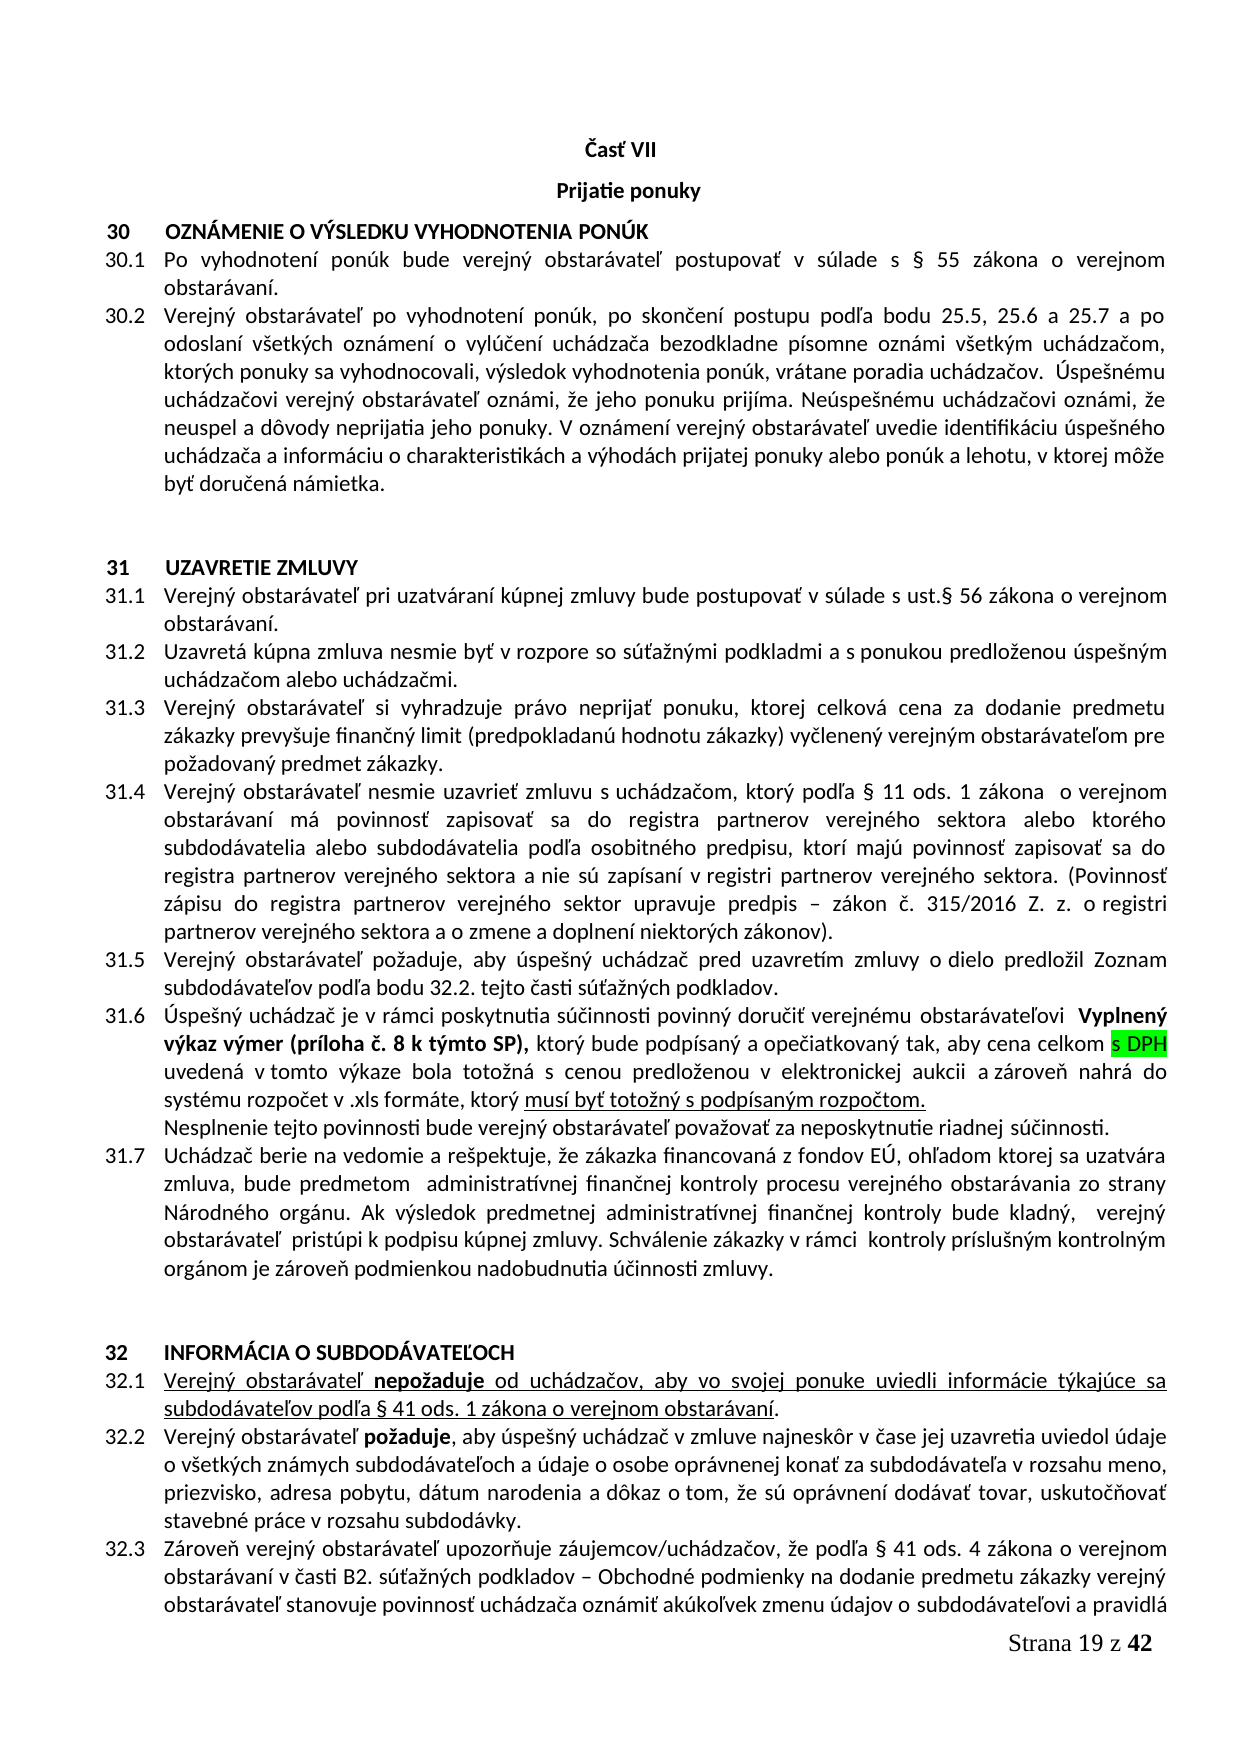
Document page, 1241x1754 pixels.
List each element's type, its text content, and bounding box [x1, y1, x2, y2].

list Verejný obstarávateľ po vyhodnotení ponúk, po skončení postupu podľa bodu 25.5, 25.6 a 25.7 a po odoslaní všetkých oznámení o vylúčení uchádzača bezodkladne písomne oznámi všetkým uchádzačom, ktorých ponuky sa vyhodnocovali, výsledok vyhodnotenia ponúk, vrátane poradia uchádzačov. Úspešnému uchádzačovi verejný obstarávateľ oznámi, že jeho ponuku prijíma. Neúspešnému uchádzačovi oznámi, že neuspel a dôvody neprijatia jeho ponuky. V oznámení verejný obstarávateľ uvedie identifikáciu úspešného uchádzača a informáciu o charakteristikách a výhodách prijatej ponuky alebo ponúk a lehotu, v ktorej môže byť doručená námietka. [104, 301, 1167, 497]
list Úspešný uchádzač je v rámci poskytnutia súčinnosti povinný doručiť verejnému obstarávateľovi Vyplnený výkaz výmer (príloha č. 8 k týmto SP), ktorý bude podpísaný a opečiatkovaný tak, aby cena celkom s DPH uvedená v tomto výkaze bola totožná s cenou predloženou v elektronickej aukcii a zároveň nahrá do systému rozpočet v .xls formáte, ktorý musí byť totožný s podpísaným rozpočtom. [104, 1001, 1167, 1113]
list Uzavretá kúpna zmluva nesmie byť v rozpore so súťažnými podkladmi a s ponukou predloženou úspešným uchádzačom alebo uchádzačmi. [104, 637, 1167, 693]
text Časť VII [193, 136, 1048, 164]
list Verejný obstarávateľ nesmie uzavrieť zmluvu s uchádzačom, ktorý podľa § 11 ods. 1 zákona o verejnom obstarávaní má povinnosť zapisovať sa do registra partnerov verejného sektora alebo ktorého subdodávatelia alebo subdodávatelia podľa osobitného predpisu, ktorí majú povinnosť zapisovať sa do registra partnerov verejného sektora a nie sú zapísaní v registri partnerov verejného sektora. (Povinnosť zápisu do registra partnerov verejného sektor upravuje predpis – zákon č. 315/2016 Z. z. o registri partnerov verejného sektora a o zmene a doplnení niektorých zákonov). [104, 777, 1167, 945]
list Uchádzač berie na vedomie a rešpektuje, že zákazka financovaná z fondov EÚ, ohľadom ktorej sa uzatvára zmluva, bude predmetom administratívnej finančnej kontroly procesu verejného obstarávania zo strany Národného orgánu. Ak výsledok predmetnej administratívnej finančnej kontroly bude kladný, verejný obstarávateľ pristúpi k podpisu kúpnej zmluvy. Schválenie zákazky v rámci kontroly príslušným kontrolným orgánom je zároveň podmienkou nadobudnutia účinnosti zmluvy. [104, 1142, 1167, 1282]
list Verejný obstarávateľ požaduje, aby úspešný uchádzač pred uzavretím zmluvy o dielo predložil Zoznam subdodávateľov podľa bodu 32.2. tejto časti súťažných podkladov. [104, 945, 1167, 1001]
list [104, 1534, 1167, 1618]
list Verejný obstarávateľ nepožaduje od uchádzačov, aby vo svojej ponuke uviedli informácie týkajúce sa subdodávateľov podľa § 41 ods. 1 zákona o verejnom obstarávaní. [104, 1366, 1167, 1422]
list Verejný obstarávateľ požaduje, aby úspešný uchádzač v zmluve najneskôr v čase jej uzavretia uviedol údaje o všetkých známych subdodávateľoch a údaje o osobe oprávnenej konať za subdodávateľa v rozsahu meno, priezvisko, adresa pobytu, dátum narodenia a dôkaz o tom, že sú oprávnení dodávať tovar, uskutočňovať stavebné práce v rozsahu subdodávky. [104, 1422, 1167, 1534]
list UZAVRETIE ZMLUVY [106, 553, 1167, 581]
list OZNÁMENIE O VÝSLEDKU VYHODNOTENIA PONÚK [106, 217, 1167, 245]
subtitle Prijatie ponuky [209, 176, 1048, 204]
list Verejný obstarávateľ pri uzatváraní kúpnej zmluvy bude postupovať v súlade s ust.§ 56 zákona o verejnom obstarávaní. [104, 581, 1167, 637]
list INFORMÁCIA O SUBDODÁVATEĽOCH [104, 1338, 1167, 1366]
list Po vyhodnotení ponúk bude verejný obstarávateľ postupovať v súlade s § 55 zákona o verejnom obstarávaní. [104, 245, 1167, 301]
list Verejný obstarávateľ si vyhradzuje právo neprijať ponuku, ktorej celková cena za dodanie predmetu zákazky prevyšuje finančný limit (predpokladanú hodnotu zákazky) vyčlenený verejným obstarávateľom pre požadovaný predmet zákazky. [104, 693, 1167, 777]
text Nesplnenie tejto povinnosti bude verejný obstarávateľ považovať za neposkytnutie riadnej súčinnosti. [164, 1113, 1167, 1142]
